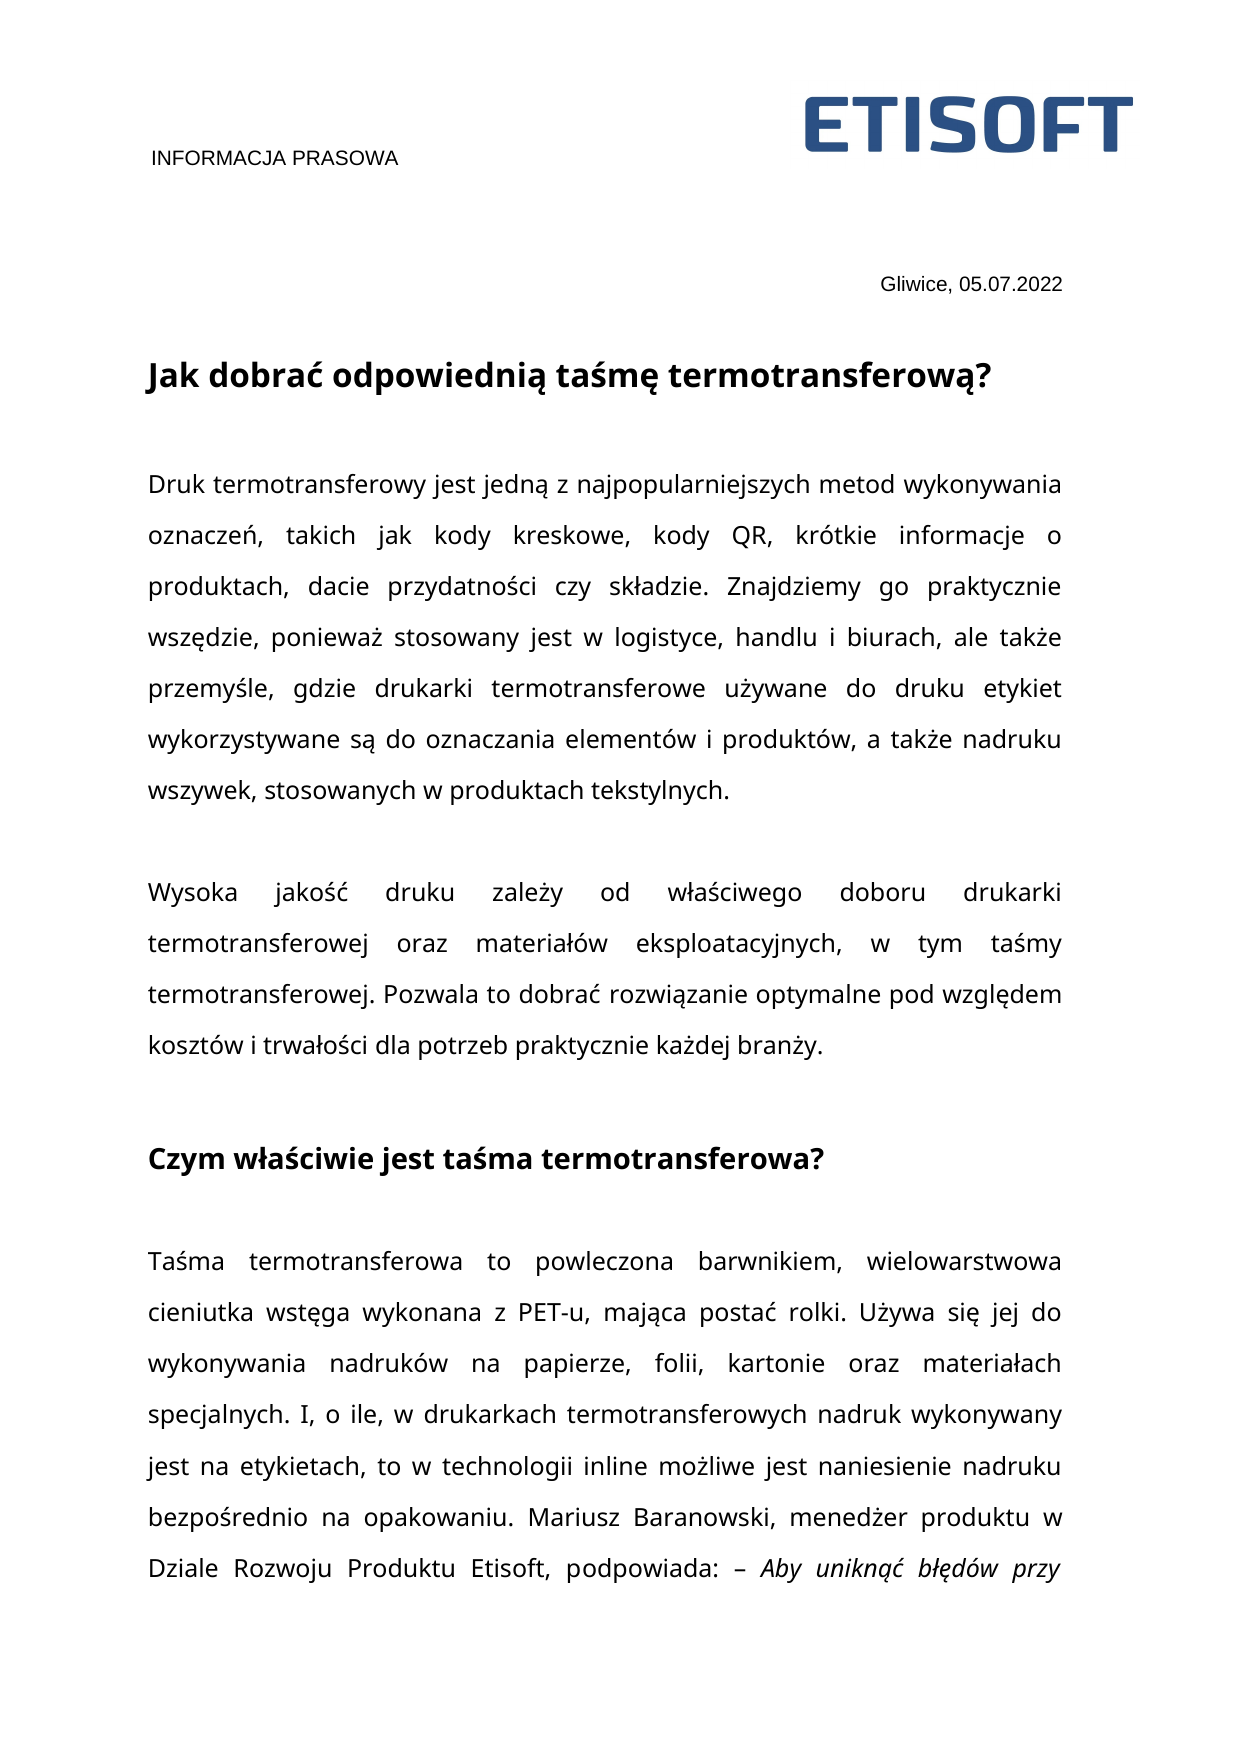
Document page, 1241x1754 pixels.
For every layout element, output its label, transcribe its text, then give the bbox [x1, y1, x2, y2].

text Druk termotransferowy jest jedną z najpopularniejszych metod wykonywania oznaczeń, takich jak kody kreskowe, kody QR, krótkie informacje o produktach, dacie przydatności czy składzie. Znajdziemy go praktycznie wszędzie, ponieważ stosowany jest w logistyce, handlu i biurach, ale także przemyśle, gdzie drukarki termotransferowe używane do druku etykiet wykorzystywane są do oznaczania elementów i produktów, a także nadruku wszywek, stosowanych w produktach tekstylnych. [148, 466, 1063, 807]
text Jak dobrać odpowiednią taśmę termotransferową? [148, 352, 1063, 397]
text Czym właściwie jest taśma termotransferowa? [148, 1138, 1063, 1178]
text Gliwice, 05.07.2022 [148, 272, 1063, 296]
picture [790, 80, 1141, 169]
text Wysoka jakość druku zależy od właściwego doboru drukarki termotransferowej oraz materiałów eksploatacyjnych, w tym taśmy termotransferowej. Pozwala to dobrać rozwiązanie optymalne pod względem kosztów i trwałości dla potrzeb praktycznie każdej branży. [148, 874, 1063, 1062]
